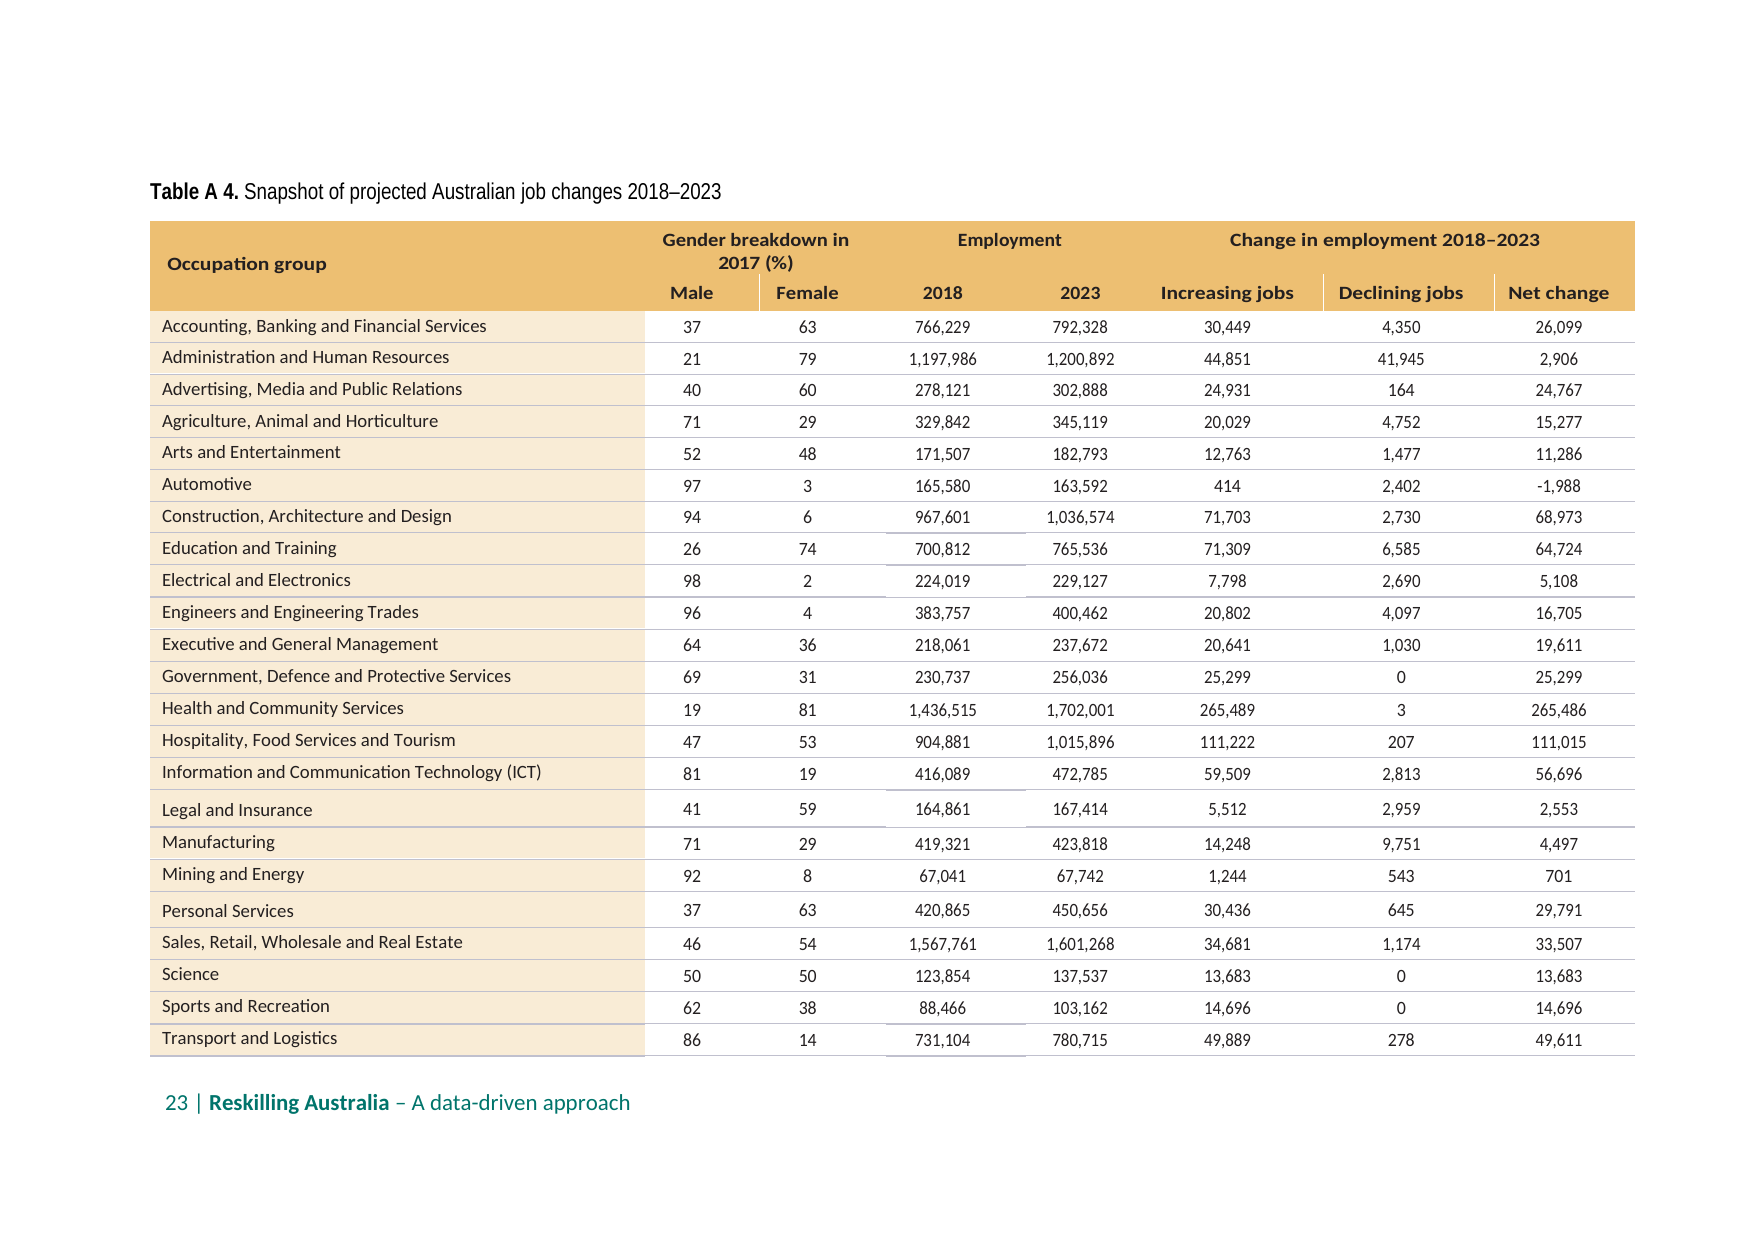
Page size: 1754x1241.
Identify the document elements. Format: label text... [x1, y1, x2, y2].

table_cell Mining and Energy [150, 860, 645, 891]
table_cell Female [760, 274, 886, 311]
table_cell 13,683 [1495, 960, 1635, 991]
table_cell 3 [1324, 694, 1494, 725]
table_cell 36 [760, 630, 886, 661]
table_cell 68,973 [1495, 502, 1635, 532]
table_cell 98 [645, 565, 759, 596]
table_cell 6 [760, 502, 886, 532]
table_cell 20,029 [1147, 406, 1323, 437]
table_cell 41,945 [1324, 343, 1494, 373]
table_cell 92 [645, 860, 759, 891]
table_cell 30,436 [1147, 892, 1323, 927]
table_cell 1,174 [1324, 928, 1494, 959]
table_cell Sales, Retail, Wholesale and Real Estate [150, 928, 645, 959]
table_cell Electrical and Electronics [150, 565, 645, 596]
table_cell 52 [645, 438, 759, 469]
table_cell 60 [760, 375, 886, 405]
table_cell 182,793 [1026, 438, 1147, 469]
table_cell 19,611 [1495, 630, 1635, 661]
table_cell 21 [645, 343, 759, 373]
table_cell 40 [645, 375, 759, 405]
table_cell 165,580 [886, 470, 1026, 501]
table_cell Advertising, Media and Public Relations [150, 375, 645, 405]
table_cell 97 [645, 470, 759, 501]
table_cell 11,286 [1495, 438, 1635, 469]
table_header Change in employment 2018–2023 [1147, 221, 1635, 274]
table_cell 171,507 [886, 438, 1026, 469]
table_cell 63 [760, 311, 886, 342]
table_cell 111,222 [1147, 726, 1323, 757]
table_cell 3 [760, 470, 886, 501]
table_cell 420,865 [886, 892, 1026, 927]
table_cell 29,791 [1495, 892, 1635, 927]
table_cell 59,509 [1147, 758, 1323, 789]
table_cell 1,477 [1324, 438, 1494, 469]
table_cell 29 [760, 828, 886, 858]
table_cell 49,611 [1495, 1024, 1635, 1055]
table_cell 450,656 [1026, 892, 1147, 927]
table_cell 67,041 [886, 860, 1026, 891]
table_cell 2,553 [1495, 790, 1635, 826]
table_cell 34,681 [1147, 928, 1323, 959]
table_cell 41 [645, 790, 759, 826]
table_cell 265,486 [1495, 694, 1635, 725]
table_cell 54 [760, 928, 886, 959]
table_cell Administration and Human Resources [150, 343, 645, 373]
table_cell -1,988 [1495, 470, 1635, 501]
table_cell 4,350 [1324, 311, 1494, 342]
table_cell 2,906 [1495, 343, 1635, 373]
table_cell 2,402 [1324, 470, 1494, 501]
table_cell Legal and Insurance [150, 790, 645, 826]
table_cell 50 [760, 960, 886, 991]
table_cell 31 [760, 662, 886, 693]
table_cell 400,462 [1026, 598, 1147, 628]
table_cell Net change [1495, 274, 1635, 311]
table_cell 1,200,892 [1026, 343, 1147, 373]
table_cell 792,328 [1026, 311, 1147, 342]
table_cell 25,299 [1495, 662, 1635, 693]
table_cell 329,842 [886, 406, 1026, 437]
table_cell 137,537 [1026, 960, 1147, 991]
table_cell Science [150, 960, 645, 991]
table_cell 13,683 [1147, 960, 1323, 991]
table_cell Agriculture, Animal and Horticulture [150, 406, 645, 437]
table_cell 111,015 [1495, 726, 1635, 757]
table_cell 2,690 [1324, 565, 1494, 596]
table_cell 278 [1324, 1024, 1494, 1055]
table_cell 4,497 [1495, 828, 1635, 858]
table_cell 414 [1147, 470, 1323, 501]
table_cell 71 [645, 406, 759, 437]
table_cell 164,861 [886, 791, 1026, 826]
table_cell 81 [645, 758, 759, 789]
table_cell 64 [645, 630, 759, 661]
table_cell 904,881 [886, 726, 1026, 757]
table_cell 79 [760, 343, 886, 373]
table_cell 224,019 [886, 566, 1026, 596]
table_cell 47 [645, 726, 759, 757]
table_cell 4,752 [1324, 406, 1494, 437]
table_cell 69 [645, 662, 759, 693]
table_cell 701 [1495, 860, 1635, 891]
table_header Employment [886, 221, 1147, 274]
table_cell 24,931 [1147, 375, 1323, 405]
table_cell 167,414 [1026, 790, 1147, 826]
table_cell 29 [760, 406, 886, 437]
table_cell 256,036 [1026, 662, 1147, 693]
table_cell 26 [645, 533, 759, 564]
table_cell Automotive [150, 470, 645, 501]
table_cell Transport and Logistics [150, 1025, 645, 1055]
table_cell 1,197,986 [886, 343, 1026, 373]
table_cell 0 [1324, 992, 1494, 1023]
table_cell 1,567,761 [886, 928, 1026, 959]
table_cell 63 [760, 892, 886, 927]
table_cell 20,802 [1147, 598, 1323, 628]
table_cell 0 [1324, 662, 1494, 693]
table_cell Accounting, Banking and Financial Services [150, 311, 645, 342]
table_cell 88,466 [886, 992, 1026, 1023]
table_cell Manufacturing [150, 828, 645, 858]
table_cell 9,751 [1324, 828, 1494, 858]
table_cell 12,763 [1147, 438, 1323, 469]
table_cell 81 [760, 694, 886, 725]
table_cell 645 [1324, 892, 1494, 927]
table_cell Construction, Architecture and Design [150, 502, 645, 532]
table_cell 1,030 [1324, 630, 1494, 661]
table_cell 96 [645, 598, 759, 628]
table_cell 1,036,574 [1026, 502, 1147, 532]
table_cell 49,889 [1147, 1024, 1323, 1055]
table_cell 33,507 [1495, 928, 1635, 959]
table_cell 86 [645, 1024, 759, 1055]
table_cell 2,959 [1324, 790, 1494, 826]
table_cell 1,436,515 [886, 694, 1026, 725]
table_cell 218,061 [886, 630, 1026, 661]
table_cell 71 [645, 828, 759, 858]
table_cell 967,601 [886, 502, 1026, 532]
table_cell Health and Community Services [150, 694, 645, 725]
table_cell 383,757 [886, 598, 1026, 628]
table_cell 48 [760, 438, 886, 469]
table_cell 2018 [886, 274, 1026, 311]
table_cell 345,119 [1026, 406, 1147, 437]
table_cell 278,121 [886, 375, 1026, 405]
table_cell 0 [1324, 960, 1494, 991]
table_cell Sports and Recreation [150, 992, 645, 1023]
text Table A 4. Snapshot of projected Australian job changes 2018–2023 [150, 178, 1635, 204]
table_cell 416,089 [886, 758, 1026, 789]
table_cell 67,742 [1026, 860, 1147, 891]
table_cell Education and Training [150, 533, 645, 564]
table_cell 37 [645, 892, 759, 927]
table_cell 20,641 [1147, 630, 1323, 661]
table_cell 4,097 [1324, 598, 1494, 628]
table_cell 8 [760, 860, 886, 891]
table_cell Information and Communication Technology (ICT) [150, 758, 645, 789]
table_cell 2,813 [1324, 758, 1494, 789]
table_cell Executive and General Management [150, 630, 645, 661]
table_cell 37 [645, 311, 759, 342]
table_cell 14,696 [1495, 992, 1635, 1023]
table_cell 700,812 [886, 534, 1026, 564]
table_cell 14,696 [1147, 992, 1323, 1023]
table_cell 19 [645, 694, 759, 725]
table_cell 423,818 [1026, 828, 1147, 858]
table_cell Declining jobs [1324, 274, 1494, 311]
table_cell 1,244 [1147, 860, 1323, 891]
table_cell 230,737 [886, 662, 1026, 693]
table_cell 56,696 [1495, 758, 1635, 789]
table_cell 64,724 [1495, 533, 1635, 564]
table_cell 103,162 [1026, 992, 1147, 1023]
table_cell 44,851 [1147, 343, 1323, 373]
table_cell 265,489 [1147, 694, 1323, 725]
table_cell 30,449 [1147, 311, 1323, 342]
table_cell 2,730 [1324, 502, 1494, 532]
table_cell 62 [645, 992, 759, 1023]
table_cell 26,099 [1495, 311, 1635, 342]
table_cell 207 [1324, 726, 1494, 757]
table_cell 731,104 [886, 1025, 1026, 1055]
table_cell 780,715 [1026, 1024, 1147, 1055]
table_cell 19 [760, 758, 886, 789]
table_cell 59 [760, 790, 886, 826]
table_cell 50 [645, 960, 759, 991]
table_cell 14,248 [1147, 828, 1323, 858]
table_cell Government, Defence and Protective Services [150, 662, 645, 693]
table_cell 2023 [1026, 274, 1147, 311]
table_cell 1,601,268 [1026, 928, 1147, 959]
table_cell 4 [760, 598, 886, 628]
table_cell 5,512 [1147, 790, 1323, 826]
table_cell Engineers and Engineering Trades [150, 598, 645, 628]
table_cell 1,702,001 [1026, 694, 1147, 725]
table_cell 7,798 [1147, 565, 1323, 596]
table_cell 419,321 [886, 828, 1026, 858]
table_cell Arts and Entertainment [150, 438, 645, 469]
table_cell 46 [645, 928, 759, 959]
table_cell 765,536 [1026, 533, 1147, 564]
table_cell 2 [760, 565, 886, 596]
table_cell 1,015,896 [1026, 726, 1147, 757]
table_cell 16,705 [1495, 598, 1635, 628]
table_cell Hospitality, Food Services and Tourism [150, 726, 645, 757]
table_cell 237,672 [1026, 630, 1147, 661]
table_cell 15,277 [1495, 406, 1635, 437]
table_cell 94 [645, 502, 759, 532]
table_cell 164 [1324, 375, 1494, 405]
table_cell 302,888 [1026, 375, 1147, 405]
table_cell 14 [760, 1024, 886, 1055]
table_cell 6,585 [1324, 533, 1494, 564]
table_cell 229,127 [1026, 565, 1147, 596]
table_cell 71,703 [1147, 502, 1323, 532]
table_cell 766,229 [886, 311, 1026, 342]
table_header Gender breakdown in 2017 (%) [645, 221, 886, 274]
table_cell Personal Services [150, 892, 645, 927]
table_cell 5,108 [1495, 565, 1635, 596]
table_cell 123,854 [886, 960, 1026, 991]
table_cell 74 [760, 533, 886, 564]
table_cell 24,767 [1495, 375, 1635, 405]
table_cell 472,785 [1026, 758, 1147, 789]
table_cell Male [645, 274, 759, 311]
table_cell 163,592 [1026, 470, 1147, 501]
table_cell 53 [760, 726, 886, 757]
table_header Occupation group [150, 221, 645, 311]
table_cell 543 [1324, 860, 1494, 891]
table_cell Increasing jobs [1147, 274, 1323, 311]
table_cell 25,299 [1147, 662, 1323, 693]
table_cell 71,309 [1147, 533, 1323, 564]
table_cell 38 [760, 992, 886, 1023]
